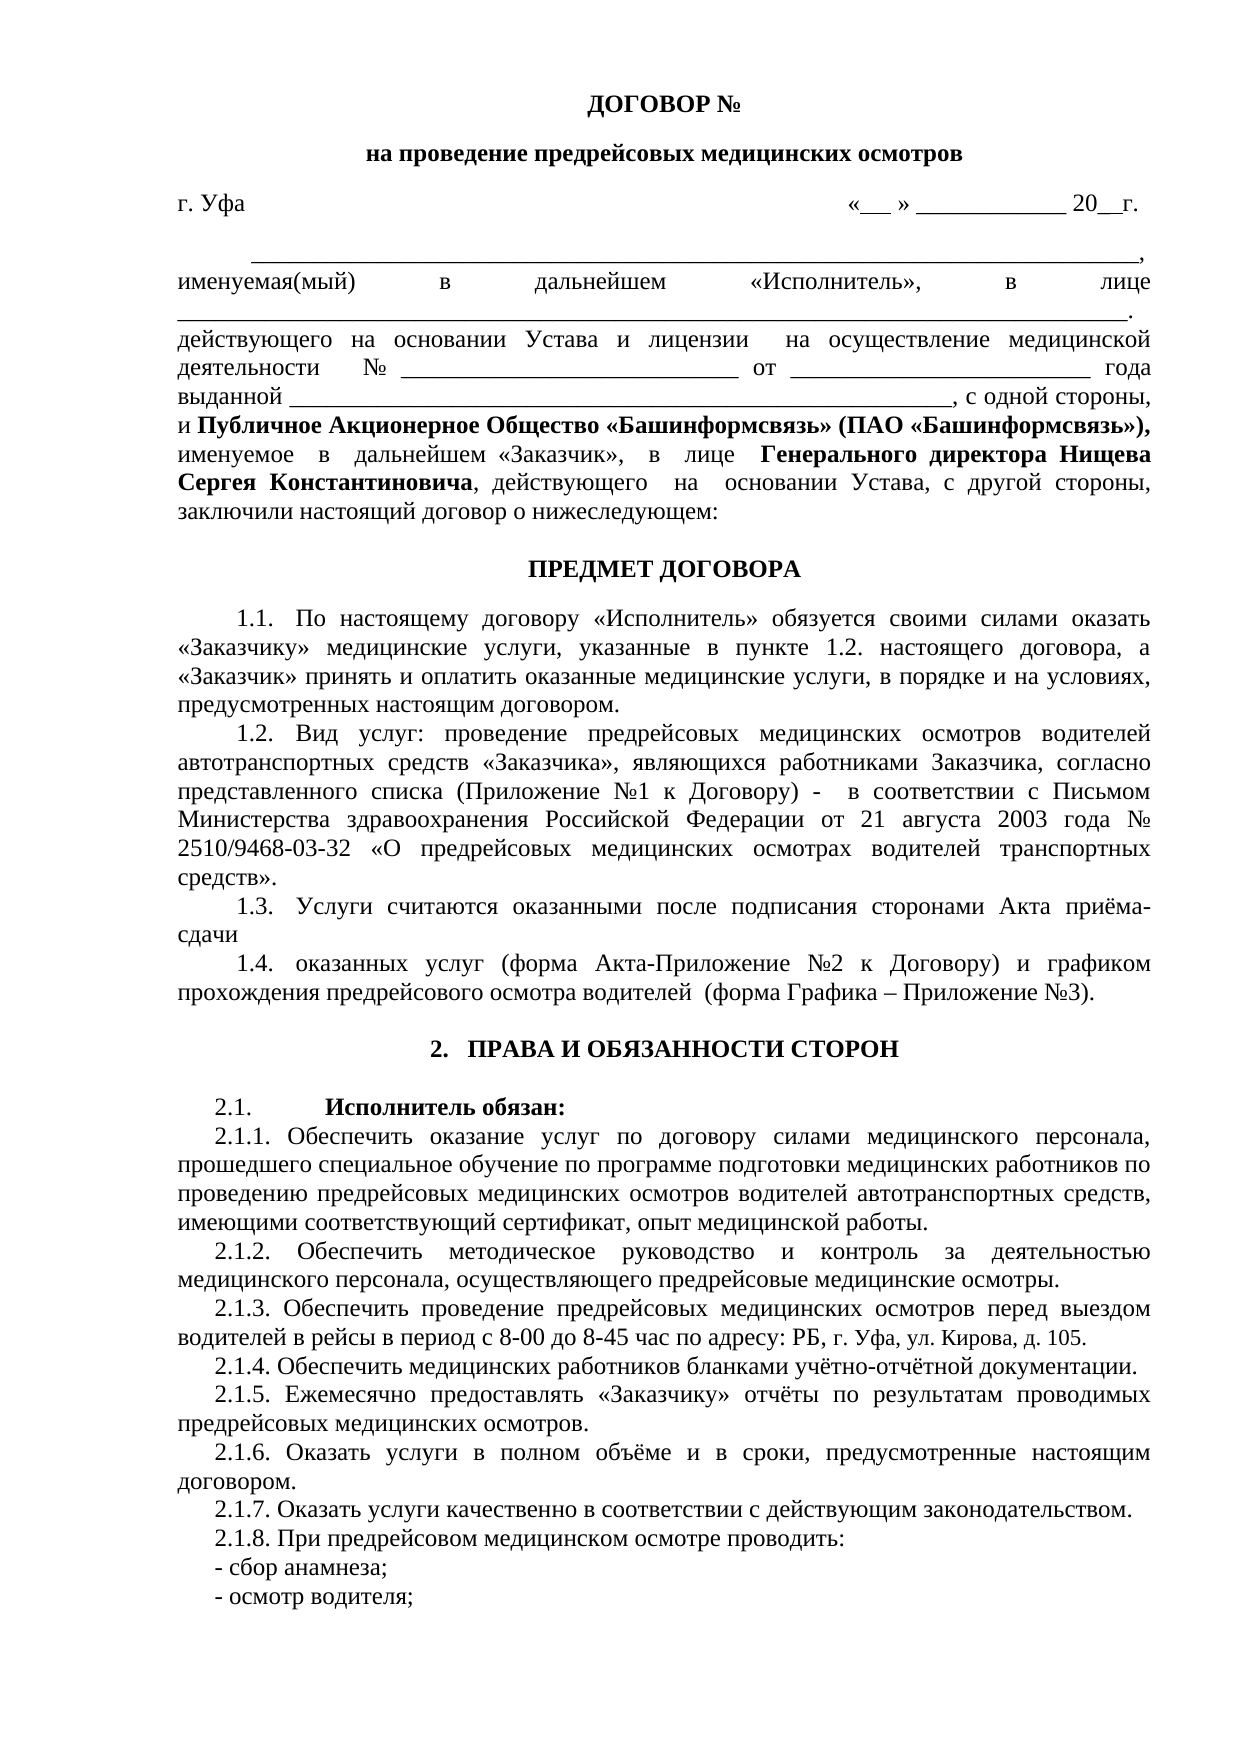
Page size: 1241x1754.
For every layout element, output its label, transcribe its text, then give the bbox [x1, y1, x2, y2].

list - осмотр водителя; [177, 1581, 1152, 1609]
list Вид услуг: проведение предрейсовых медицинских осмотров водителей автотранспортных средств «Заказчика», являющихся работниками Заказчика, согласно представленного списка (Приложение №1 к Договору) - в соответствии с Письмом Министерства здравоохранения Российской Федерации от 21 августа 2003 года № 2510/9468-03-32 «О предрейсовых медицинских осмотрах водителей транспортных средств». [177, 718, 1152, 891]
list Услуги считаются оказанными после подписания сторонами Акта приёма-сдачи [177, 891, 1152, 948]
list 2.1.6. Оказать услуги в полном объёме и в сроки, предусмотренные настоящим договором. [177, 1437, 1152, 1494]
list 2.1.4. Обеспечить медицинских работников бланками учётно-отчётной документации. [177, 1351, 1152, 1379]
list 2.1.1. Обеспечить оказание услуг по договору силами медицинского персонала, прошедшего специальное обучение по программе подготовки медицинских работников по проведению предрейсовых медицинских осмотров водителей автотранспортных средств, имеющими соответствующий сертификат, опыт медицинской работы. [177, 1121, 1152, 1236]
list 2.1.2. Обеспечить методическое руководство и контроль за деятельностью медицинского персонала, осуществляющего предрейсовые медицинские осмотры. [177, 1236, 1152, 1293]
list По настоящему договору «Исполнитель» обязуется своими силами оказать «Заказчику» медицинские услуги, указанные в пункте 1.2. настоящего договора, а «Заказчик» принять и оплатить оказанные медицинские услуги, в порядке и на условиях, предусмотренных настоящим договором. [177, 603, 1152, 718]
list ПРАВА И ОБЯЗАННОСТИ СТОРОН [177, 1034, 1152, 1063]
text на проведение предрейсовых медицинских осмотров [177, 138, 1152, 167]
text г. Уфа « » ____________ 20_ г. [177, 188, 1152, 217]
list 2.1.5. Ежемесячно предоставлять «Заказчику» отчёты по результатам проводимых предрейсовых медицинских осмотров. [177, 1379, 1152, 1437]
list оказанных услуг (форма Акта-Приложение №2 к Договору) и графиком прохождения предрейсового осмотра водителей (форма Графика – Приложение №3). [177, 948, 1152, 1006]
list - сбор анамнеза; [177, 1552, 1152, 1581]
list 2.1.3. Обеспечить проведение предрейсовых медицинских осмотров перед выездом водителей в рейсы в период с 8-00 до 8-45 час по адресу: РБ, г. Уфа, ул. Кирова, д. 105. [177, 1293, 1152, 1351]
text ПРЕДМЕТ ДОГОВОРА [177, 554, 1152, 582]
title _______________________________________________________________________, именуемая(мый) в дальнейшем «Исполнитель», в лице ____________________________________________________________________________. действующего на основании Устава и лицензии на осуществление медицинской деятельности № ___________________________ от ________________________ года выданной _____________________________________________________, с одной стороны, и Публичное Акционерное Общество «Башинформсвязь» (ПАО «Башинформсвязь»), именуемое в дальнейшем «Заказчик», в лице Генерального директора Нищева Сергея Константиновича, действующего на основании Устава, с другой стороны, заключили настоящий договор о нижеследующем: [177, 237, 1152, 525]
list Исполнитель обязан: [177, 1092, 1152, 1121]
text ДОГОВОР № [177, 89, 1152, 117]
list 2.1.7. Оказать услуги качественно в соответствии с действующим законодательством. [177, 1494, 1152, 1523]
list 2.1.8. При предрейсовом медицинском осмотре проводить: [177, 1523, 1152, 1552]
